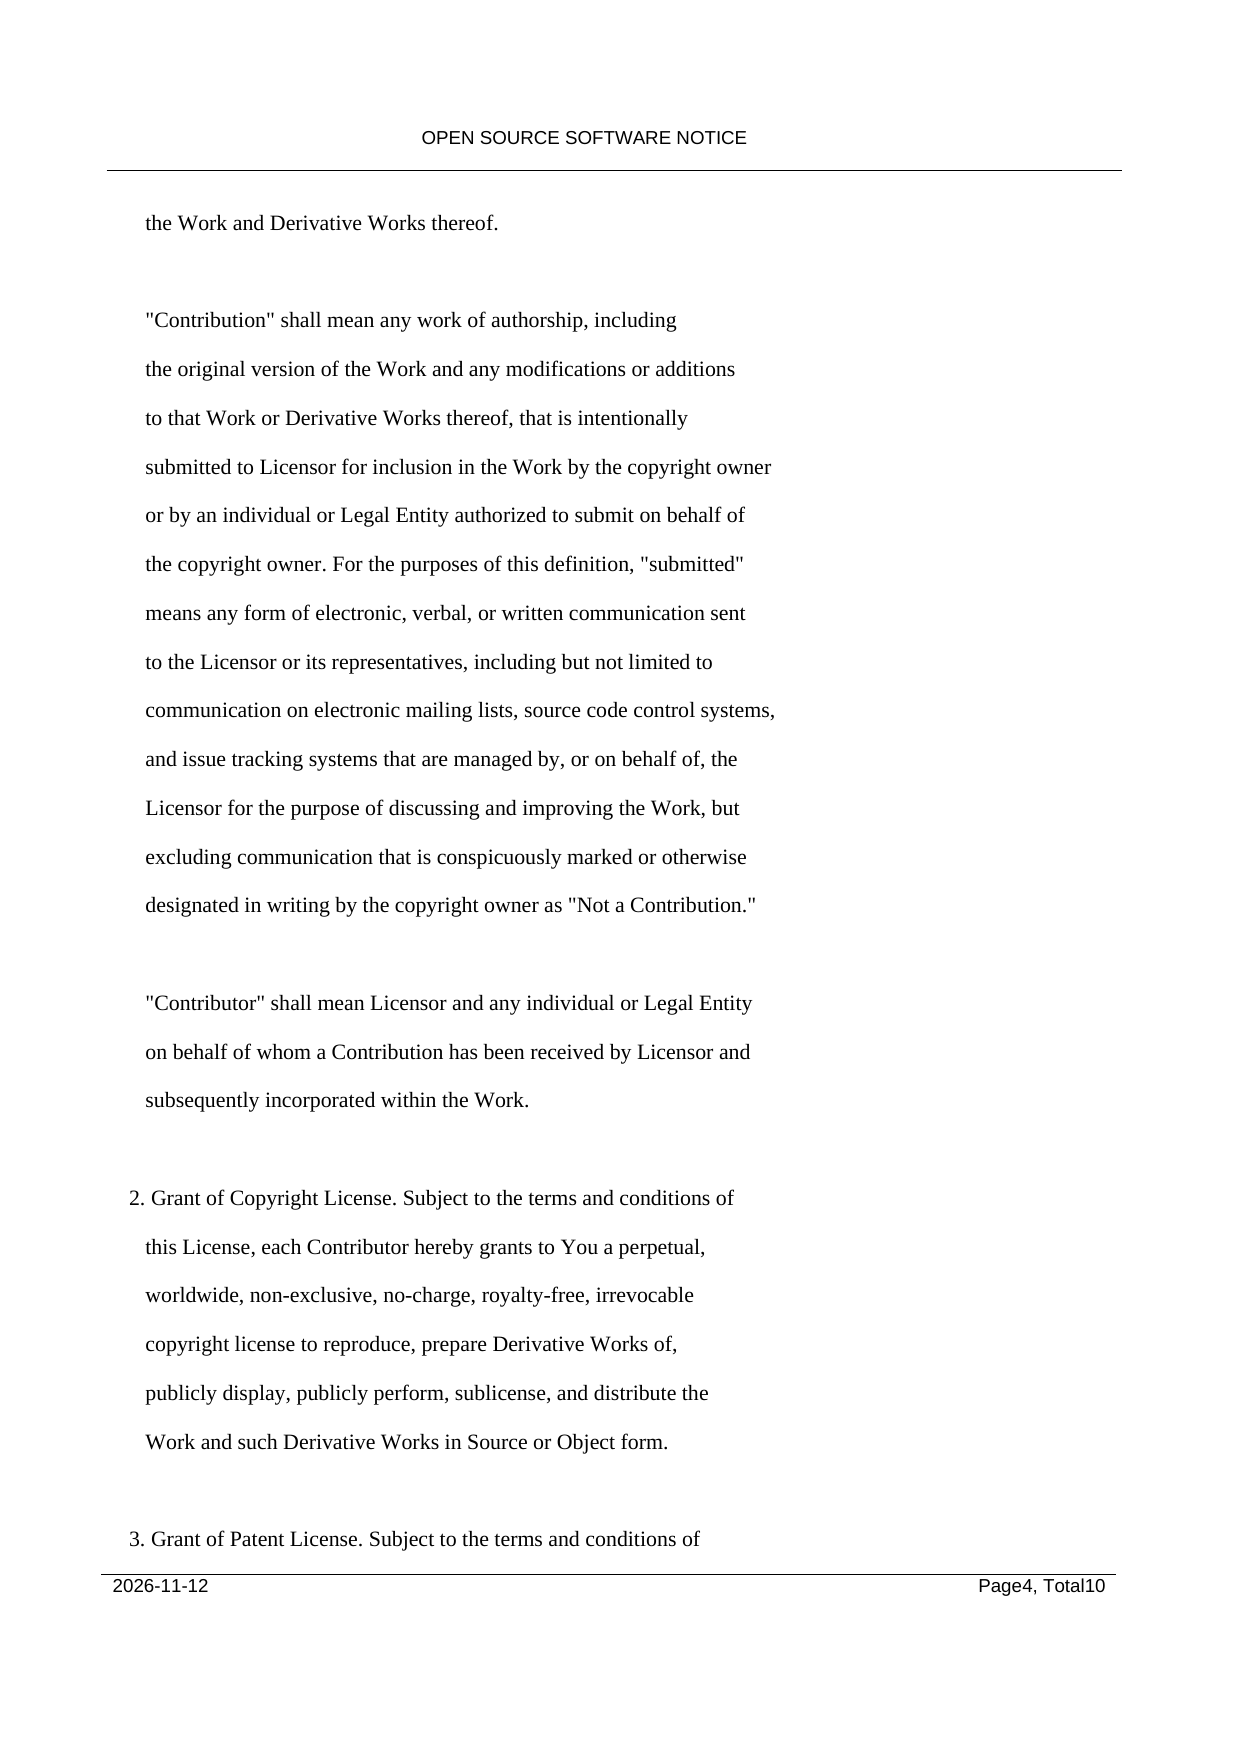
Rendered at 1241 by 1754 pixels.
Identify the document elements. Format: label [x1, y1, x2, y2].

text [112, 206, 1128, 1555]
